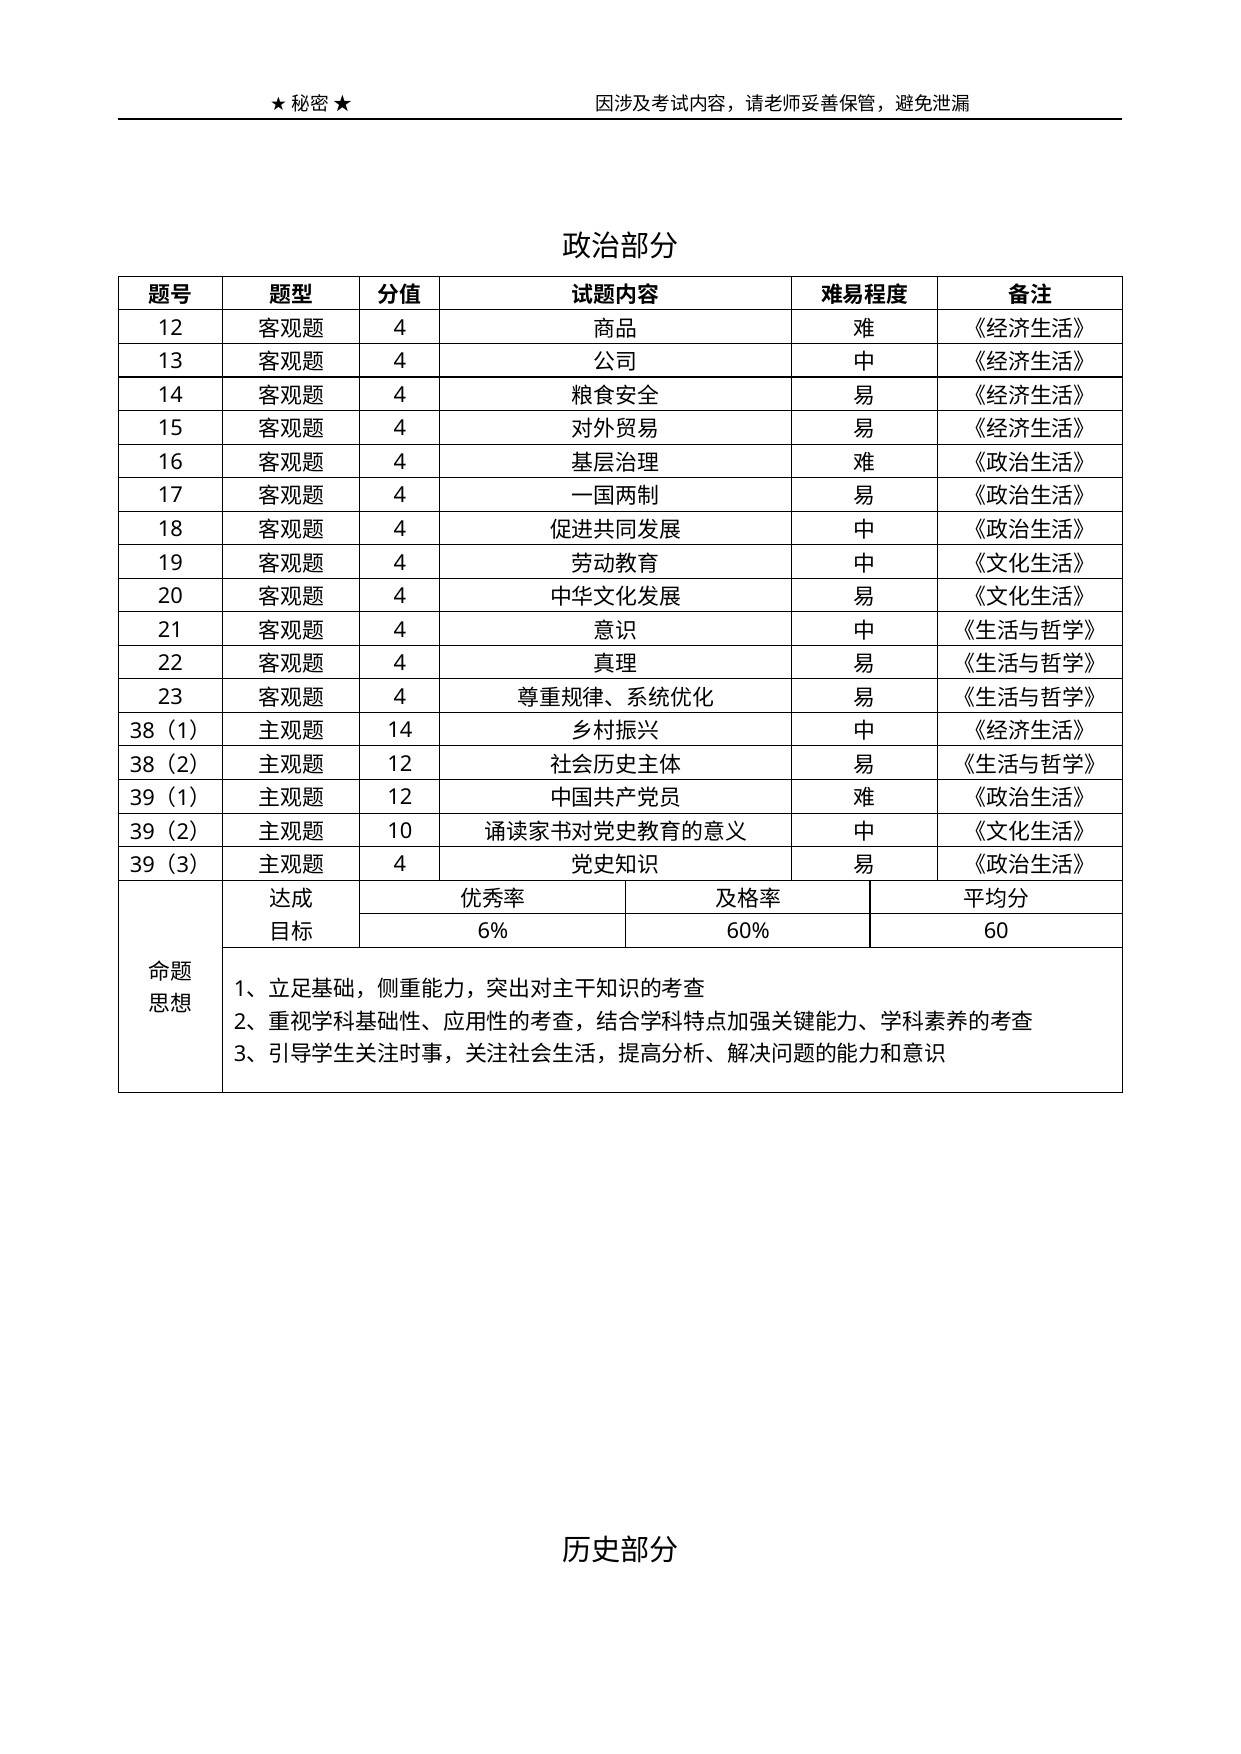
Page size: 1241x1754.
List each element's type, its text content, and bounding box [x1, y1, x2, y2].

table_header 备注 [938, 277, 1122, 309]
table_cell 主观题 [223, 814, 359, 846]
table_cell 《经济生活》 [938, 411, 1122, 443]
table_cell 《政治生活》 [938, 847, 1122, 879]
table_cell 达成 目标 [223, 881, 359, 947]
table_cell 14 [119, 378, 222, 410]
table_cell 4 [360, 478, 439, 511]
table_cell 基层治理 [440, 445, 791, 477]
table_cell 诵读家书对党史教育的意义 [440, 814, 791, 846]
table_cell 客观题 [223, 445, 359, 477]
table_cell 4 [360, 411, 439, 443]
table_cell 客观题 [223, 512, 359, 544]
table_cell 优秀率 [360, 881, 625, 913]
table_cell 意识 [440, 612, 791, 645]
table_cell 乡村振兴 [440, 713, 791, 745]
table_cell 《文化生活》 [938, 579, 1122, 611]
table_cell 《经济生活》 [938, 344, 1122, 376]
table_cell 及格率 [626, 881, 869, 913]
table_cell 客观题 [223, 646, 359, 678]
table_cell 《经济生活》 [938, 713, 1122, 745]
table_cell 中 [792, 713, 937, 745]
table_cell 难 [792, 445, 937, 477]
table_cell 中华文化发展 [440, 579, 791, 611]
table_cell 易 [792, 378, 937, 410]
table_cell 易 [792, 646, 937, 678]
table_cell 13 [119, 344, 222, 376]
table_cell 易 [792, 478, 937, 511]
table_cell 客观题 [223, 545, 359, 578]
table_cell 公司 [440, 344, 791, 376]
table_cell 60 [871, 914, 1122, 947]
table_cell 党史知识 [440, 847, 791, 879]
table_cell 《生活与哲学》 [938, 679, 1122, 712]
table_header 试题内容 [440, 277, 791, 309]
table_cell 6% [360, 914, 625, 947]
table_cell 促进共同发展 [440, 512, 791, 544]
table_cell 《政治生活》 [938, 445, 1122, 477]
table_cell 易 [792, 411, 937, 443]
table_cell 《生活与哲学》 [938, 646, 1122, 678]
table_cell 4 [360, 679, 439, 712]
table_cell 易 [792, 679, 937, 712]
table_cell 12 [360, 780, 439, 812]
table_cell 中 [792, 512, 937, 544]
table_cell 平均分 [871, 881, 1122, 913]
table_cell 主观题 [223, 780, 359, 812]
table_cell 4 [360, 545, 439, 578]
table_cell 19 [119, 545, 222, 578]
table_cell 22 [119, 646, 222, 678]
table_cell 10 [360, 814, 439, 846]
table_cell 4 [360, 646, 439, 678]
text 历史部分 [118, 1515, 1122, 1580]
table_cell 客观题 [223, 478, 359, 511]
table_cell 《生活与哲学》 [938, 746, 1122, 779]
table_cell 4 [360, 579, 439, 611]
table_cell 12 [360, 746, 439, 779]
table_cell 客观题 [223, 679, 359, 712]
table_cell 难 [792, 310, 937, 343]
table_cell 商品 [440, 310, 791, 343]
table_cell 客观题 [223, 411, 359, 443]
table_cell 21 [119, 612, 222, 645]
table_cell 4 [360, 445, 439, 477]
table_cell 客观题 [223, 310, 359, 343]
table_cell 粮食安全 [440, 378, 791, 410]
table_cell 4 [360, 310, 439, 343]
table_cell 4 [360, 612, 439, 645]
table_cell 23 [119, 679, 222, 712]
table_cell 4 [360, 378, 439, 410]
table_cell 《政治生活》 [938, 478, 1122, 511]
table_cell 60% [626, 914, 869, 947]
table_cell 一国两制 [440, 478, 791, 511]
table_cell 客观题 [223, 612, 359, 645]
table_header 分值 [360, 277, 439, 309]
table_cell 对外贸易 [440, 411, 791, 443]
table_cell 中 [792, 545, 937, 578]
table_cell 客观题 [223, 344, 359, 376]
table_cell 12 [119, 310, 222, 343]
table_cell 14 [360, 713, 439, 745]
table_cell 真理 [440, 646, 791, 678]
table_cell 16 [119, 445, 222, 477]
table_cell 社会历史主体 [440, 746, 791, 779]
table_cell 15 [119, 411, 222, 443]
table_cell 易 [792, 579, 937, 611]
table_cell 1、立足基础，侧重能力，突出对主干知识的考查 2、重视学科基础性、应用性的考查，结合学科特点加强关键能力、学科素养的考查 3、引导学生关注时事，关注社会生活，提高分析、解决问题的能力和意识 [223, 948, 1122, 1092]
table_cell 39（1） [119, 780, 222, 812]
table_cell 17 [119, 478, 222, 511]
table_cell 易 [792, 746, 937, 779]
table_cell 18 [119, 512, 222, 544]
table_cell 中 [792, 814, 937, 846]
table_cell 38（2） [119, 746, 222, 779]
table_cell 中 [792, 612, 937, 645]
table_cell 易 [792, 847, 937, 879]
table_cell 中 [792, 344, 937, 376]
table_cell 《政治生活》 [938, 780, 1122, 812]
table_cell 劳动教育 [440, 545, 791, 578]
table_cell 主观题 [223, 713, 359, 745]
table_cell 39（3） [119, 847, 222, 879]
table_cell 38（1） [119, 713, 222, 745]
table_cell 尊重规律、系统优化 [440, 679, 791, 712]
text 政治部分 [118, 211, 1122, 276]
table_cell 4 [360, 344, 439, 376]
table_cell 主观题 [223, 746, 359, 779]
table_cell 4 [360, 847, 439, 879]
table_cell 难 [792, 780, 937, 812]
table_cell 《生活与哲学》 [938, 612, 1122, 645]
table_cell 《文化生活》 [938, 814, 1122, 846]
table_cell 《政治生活》 [938, 512, 1122, 544]
table_cell 中国共产党员 [440, 780, 791, 812]
table_cell 客观题 [223, 378, 359, 410]
table_header 难易程度 [792, 277, 937, 309]
table_cell 主观题 [223, 847, 359, 879]
table_cell 《文化生活》 [938, 545, 1122, 578]
table_header 题号 [119, 277, 222, 309]
table_cell 命题 思想 [119, 881, 222, 1092]
table_cell 39（2） [119, 814, 222, 846]
table_header 题型 [223, 277, 359, 309]
table_cell 4 [360, 512, 439, 544]
table_cell 《经济生活》 [938, 310, 1122, 343]
table_cell 20 [119, 579, 222, 611]
table_cell 客观题 [223, 579, 359, 611]
table_cell 《经济生活》 [938, 378, 1122, 410]
